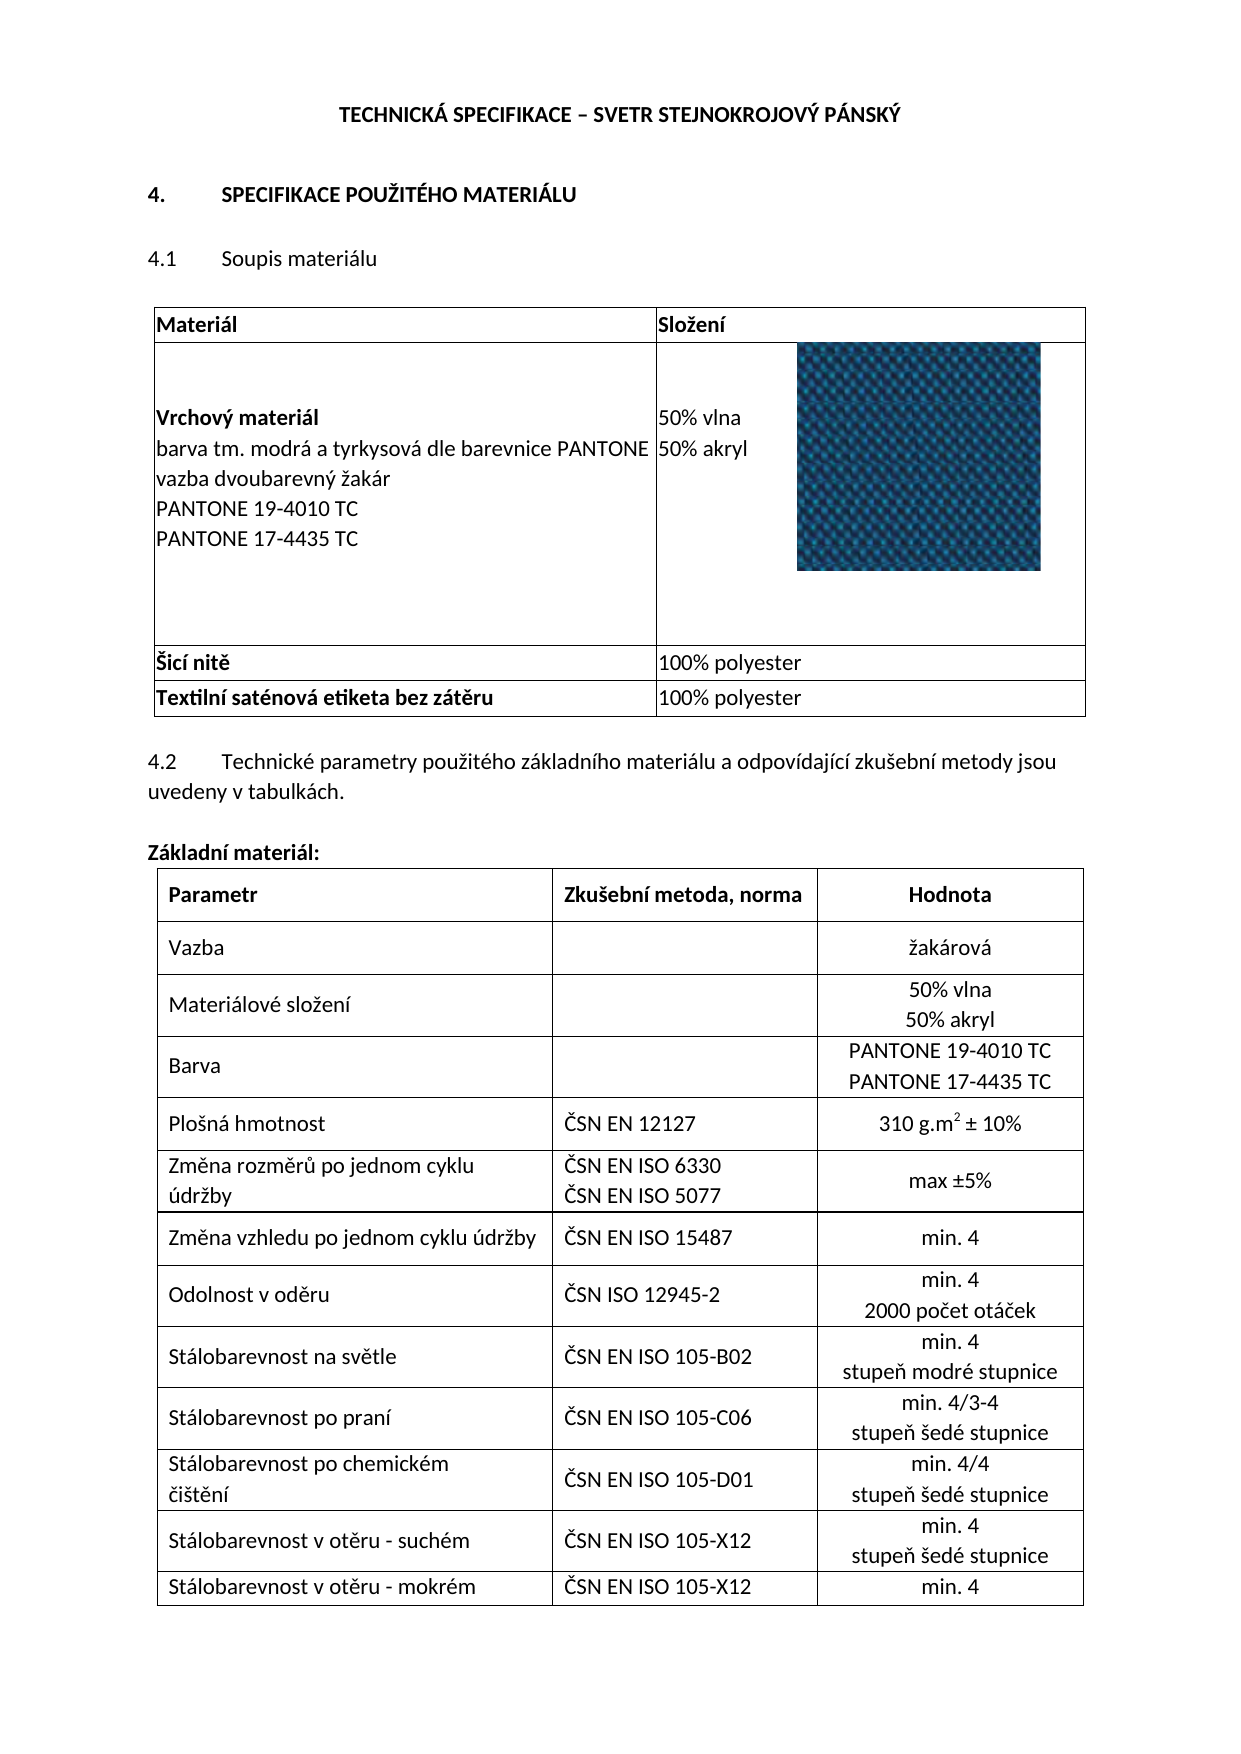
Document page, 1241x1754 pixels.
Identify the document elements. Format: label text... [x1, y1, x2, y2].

table_cell 50% vlna 50% akryl [818, 975, 1083, 1036]
table_cell Plošná hmotnost [158, 1098, 552, 1150]
table_cell min. 4/3-4 stupeň šedé stupnice [818, 1388, 1083, 1448]
table_cell ČSN EN ISO 105-B02 [553, 1327, 817, 1387]
table_cell 310 g.m2 ± 10% [818, 1098, 1083, 1150]
table_cell Barva [158, 1037, 552, 1097]
table_cell Stálobarevnost na světle [158, 1327, 552, 1387]
table_header Parametr [158, 869, 552, 921]
table_cell Vrchový materiál barva tm. modrá a tyrkysová dle barevnice PANTONE vazba dvoubarevný žakár PANTONE 19-4010 TC PANTONE 17-4435 TC [155, 343, 656, 645]
table_cell [553, 922, 817, 974]
table_cell Stálobarevnost po praní [158, 1388, 552, 1448]
table_cell Odolnost v oděru [158, 1266, 552, 1326]
table_cell ČSN ISO 12945-2 [553, 1266, 817, 1326]
list Technické parametry použitého základního materiálu a odpovídající zkušební metody jsou uvedeny v tabulkách. [148, 747, 1093, 805]
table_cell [818, 1572, 1083, 1605]
table_header Hodnota [818, 869, 1083, 921]
table_cell Šicí nitě [155, 646, 656, 680]
table_cell Stálobarevnost v otěru - suchém [158, 1511, 552, 1571]
table_cell 50% vlna 50% akryl [657, 343, 1085, 645]
table_cell min. 4 stupeň šedé stupnice [818, 1511, 1083, 1571]
table_cell ČSN EN ISO 6330 ČSN EN ISO 5077 [553, 1151, 817, 1211]
table_cell [553, 975, 817, 1036]
table_header Zkušební metoda, norma [553, 869, 817, 921]
table_cell 100% polyester [657, 681, 1085, 716]
table_cell PANTONE 19-4010 TC PANTONE 17-4435 TC [818, 1037, 1083, 1097]
table_cell min. 4 [818, 1213, 1083, 1264]
table_cell min. 4/4 stupeň šedé stupnice [818, 1450, 1083, 1510]
table_cell ČSN EN 12127 [553, 1098, 817, 1150]
table_cell 100% polyester [657, 646, 1085, 680]
table_cell Změna rozměrů po jednom cyklu údržby [158, 1151, 552, 1211]
table_cell ČSN EN ISO 105-X12 [553, 1511, 817, 1571]
table_cell ČSN EN ISO 15487 [553, 1213, 817, 1264]
table_cell min. 4 stupeň modré stupnice [818, 1327, 1083, 1387]
table_cell [553, 1037, 817, 1097]
table_cell ČSN EN ISO 105-C06 [553, 1388, 817, 1448]
table_header Materiál [155, 308, 656, 342]
table_cell žakárová [818, 922, 1083, 974]
table_cell Materiálové složení [158, 975, 552, 1036]
list Soupis materiálu [148, 244, 1093, 272]
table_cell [158, 1572, 552, 1605]
list SPECIFIKACE POUŽITÉHO MATERIÁLU [148, 180, 1093, 208]
table_cell ČSN EN ISO 105-X12 [553, 1572, 817, 1605]
table_cell min. 4 2000 počet otáček [818, 1266, 1083, 1326]
table_cell max ±5% [818, 1151, 1083, 1211]
table_cell Stálobarevnost po chemickém čištění [158, 1450, 552, 1510]
table_cell ČSN EN ISO 105-D01 [553, 1450, 817, 1510]
picture [797, 342, 1041, 571]
table_cell Textilní saténová etiketa bez zátěru [155, 681, 656, 716]
table_header Složení [657, 308, 1085, 342]
text Základní materiál: [148, 838, 1093, 866]
table_cell Vazba [158, 922, 552, 974]
table_cell Změna vzhledu po jednom cyklu údržby [158, 1213, 552, 1264]
